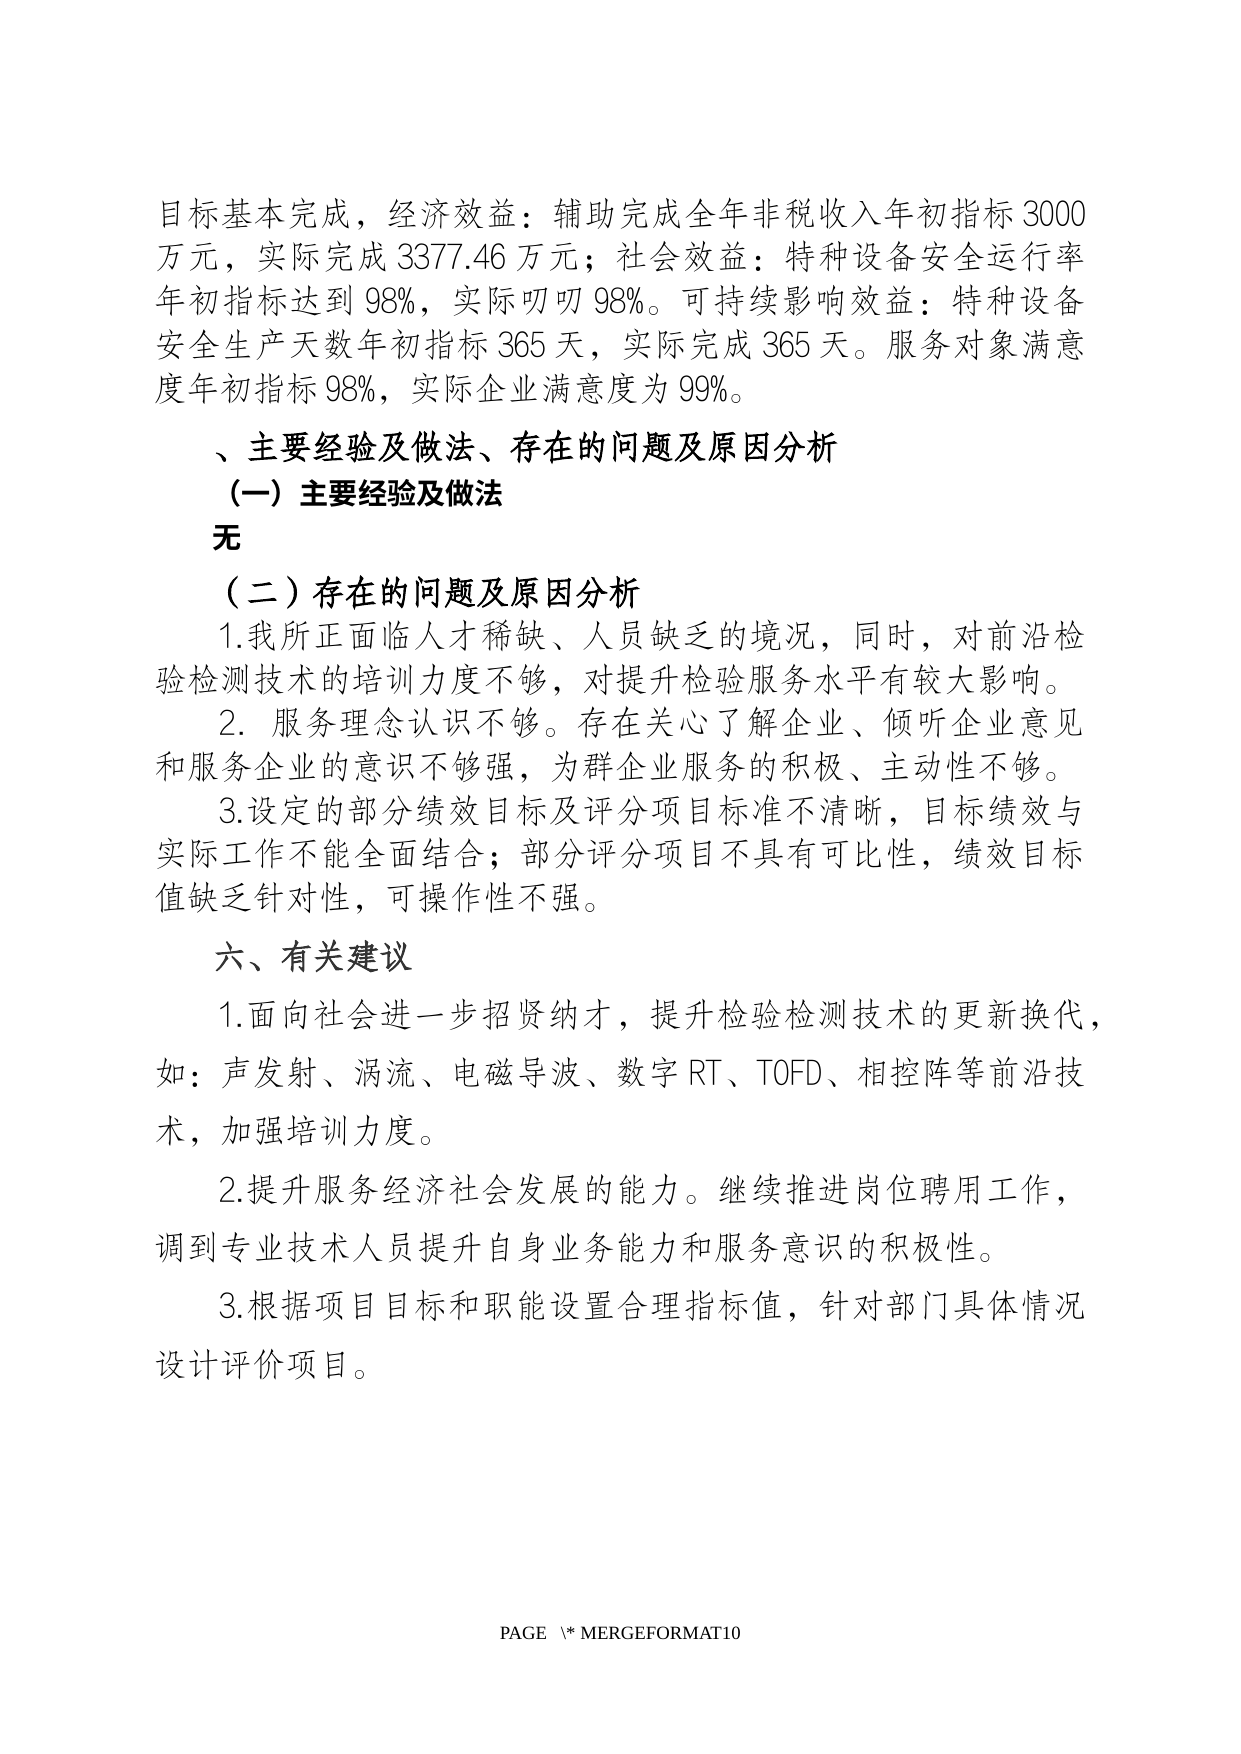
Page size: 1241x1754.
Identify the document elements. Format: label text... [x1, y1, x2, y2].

list 六、有关建议 [213, 921, 1087, 979]
text （一）主要经验及做法 [153, 470, 1087, 513]
list 1.面向社会进一步招贤纳才，提升检验检测技术的更新换代，如：声发射、涡流、电磁导波、数字RT、TOFD、相控阵等前沿技术，加强培训力度。 [153, 979, 1087, 1154]
list 3.根据项目目标和职能设置合理指标值，针对部门具体情况设计评价项目。 [153, 1271, 1087, 1388]
list 2.提升服务经济社会发展的能力。继续推进岗位聘用工作，调到专业技术人员提升自身业务能力和服务意识的积极性。 [153, 1154, 1087, 1271]
text 2．服务理念认识不够。存在关心了解企业、倾听企业意见和服务企业的意识不够强，为群企业服务的积极、主动性不够。 [153, 703, 1087, 790]
list 主要经验及做法、存在的问题及原因分析 [213, 412, 1087, 470]
text 3.设定的部分绩效目标及评分项目标准不清晰，目标绩效与实际工作不能全面结合；部分评分项目不具有可比性，绩效目标值缺乏针对性，可操作性不强。 [153, 790, 1087, 921]
text 无 [153, 513, 1087, 557]
text 1.我所正面临人才稀缺、人员缺乏的境况，同时，对前沿检验检测技术的培训力度不够，对提升检验服务水平有较大影响。 [153, 616, 1087, 703]
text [153, 193, 1087, 412]
list （二）存在的问题及原因分析 [213, 557, 1087, 616]
